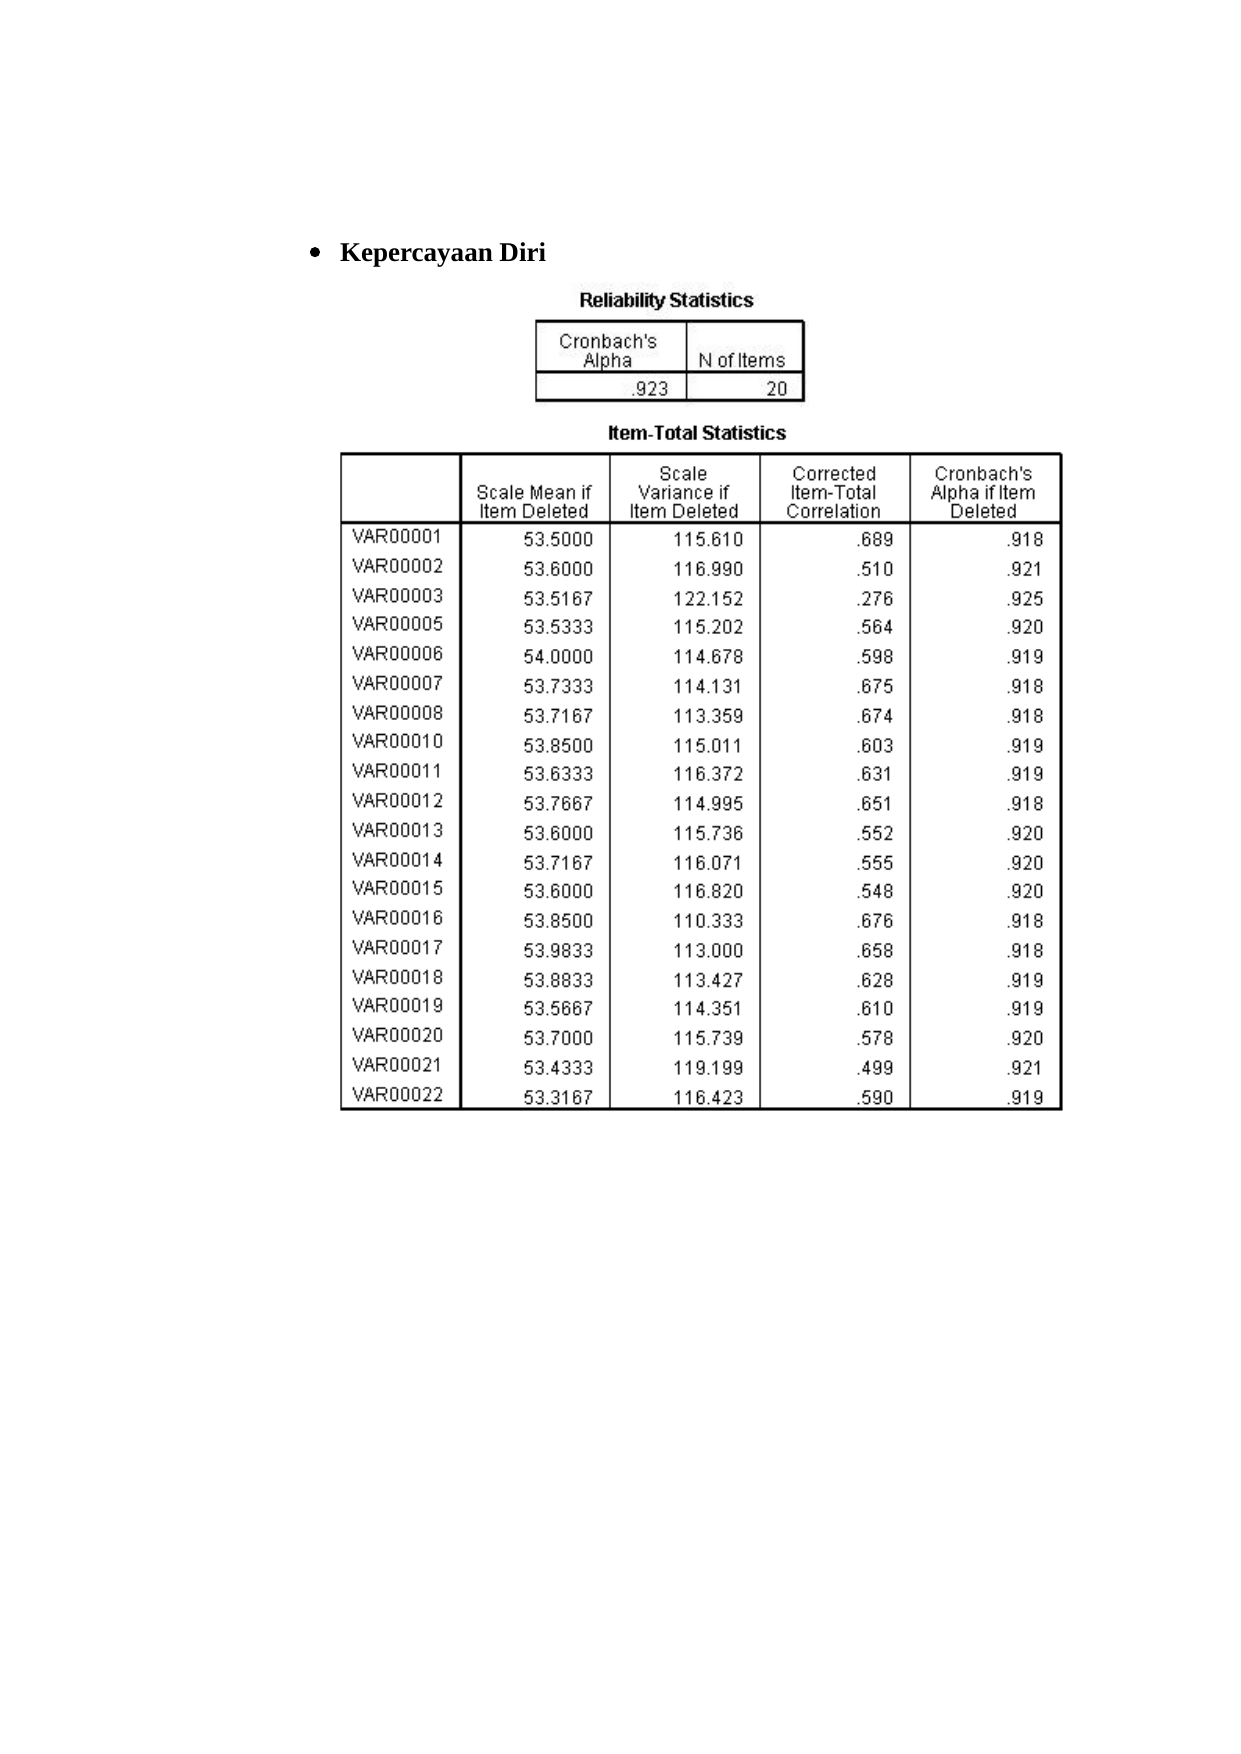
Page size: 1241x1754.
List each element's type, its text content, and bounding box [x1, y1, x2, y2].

picture [339, 415, 1066, 1114]
picture [534, 282, 810, 407]
list Kepercayaan Diri [310, 236, 1063, 267]
